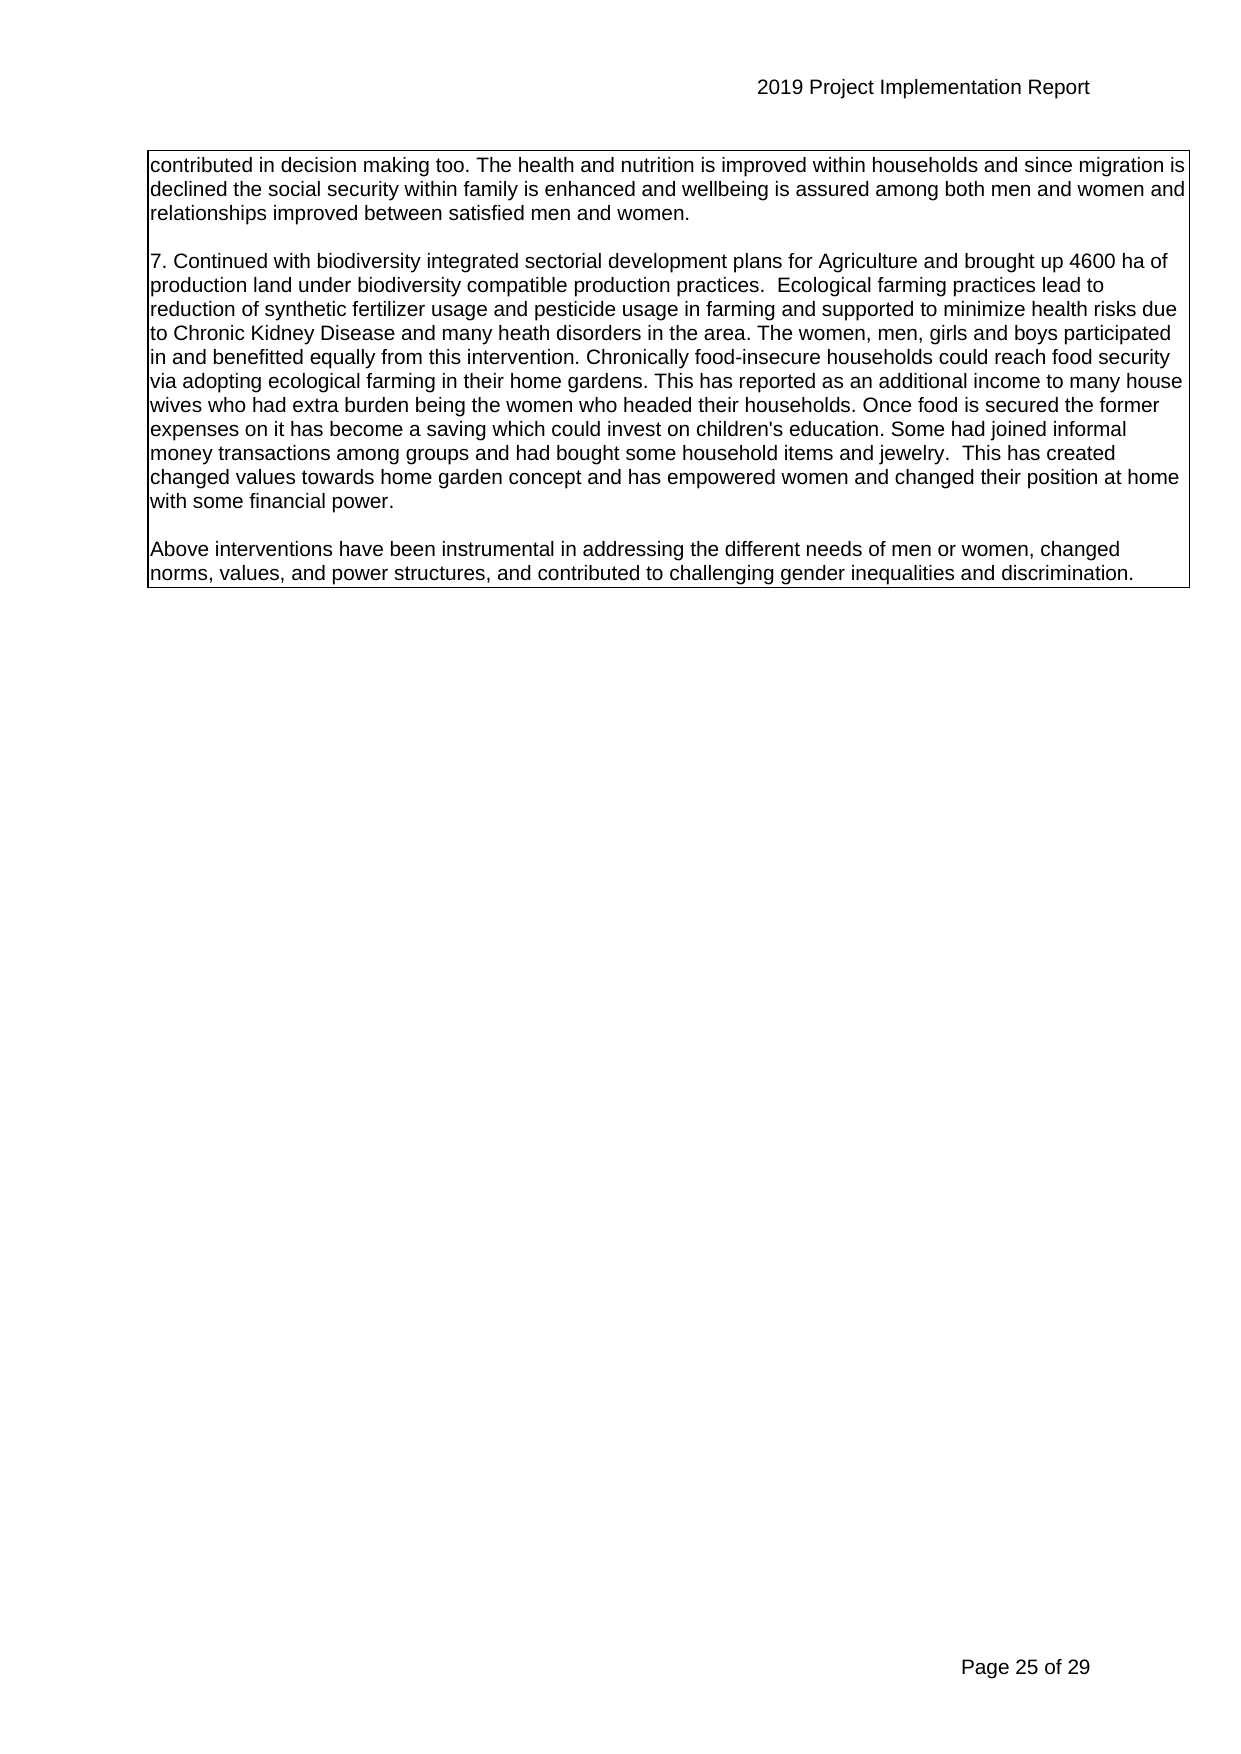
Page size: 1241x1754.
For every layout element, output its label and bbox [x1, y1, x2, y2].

table_cell [149, 151, 1189, 587]
